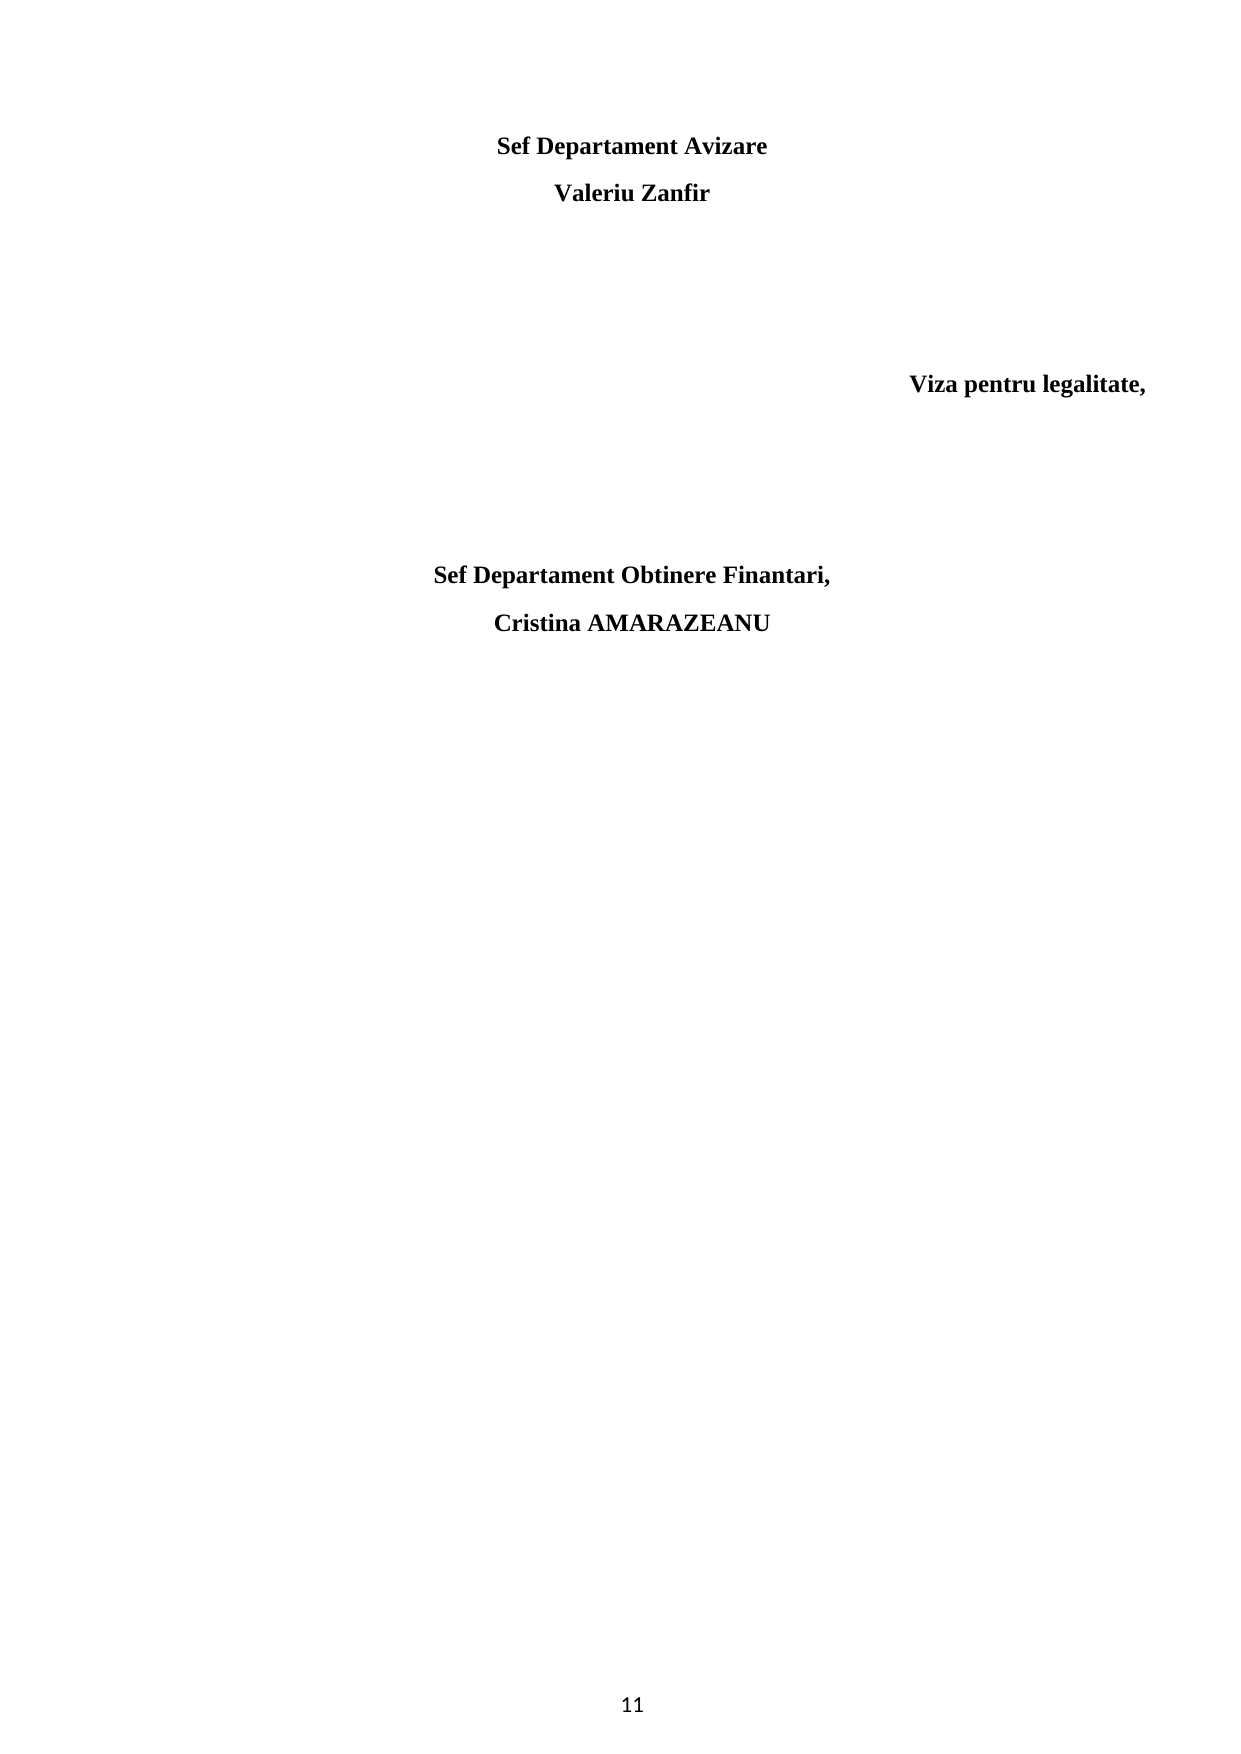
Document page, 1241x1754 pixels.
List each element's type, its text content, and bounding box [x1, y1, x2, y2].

text Cristina AMARAZEANU [118, 608, 1146, 637]
text Sef Departament Obtinere Finantari, [118, 560, 1146, 589]
text Viza pentru legalitate, [118, 369, 1146, 398]
text Valeriu Zanfir [118, 178, 1146, 207]
text Sef Departament Avizare [118, 131, 1146, 159]
